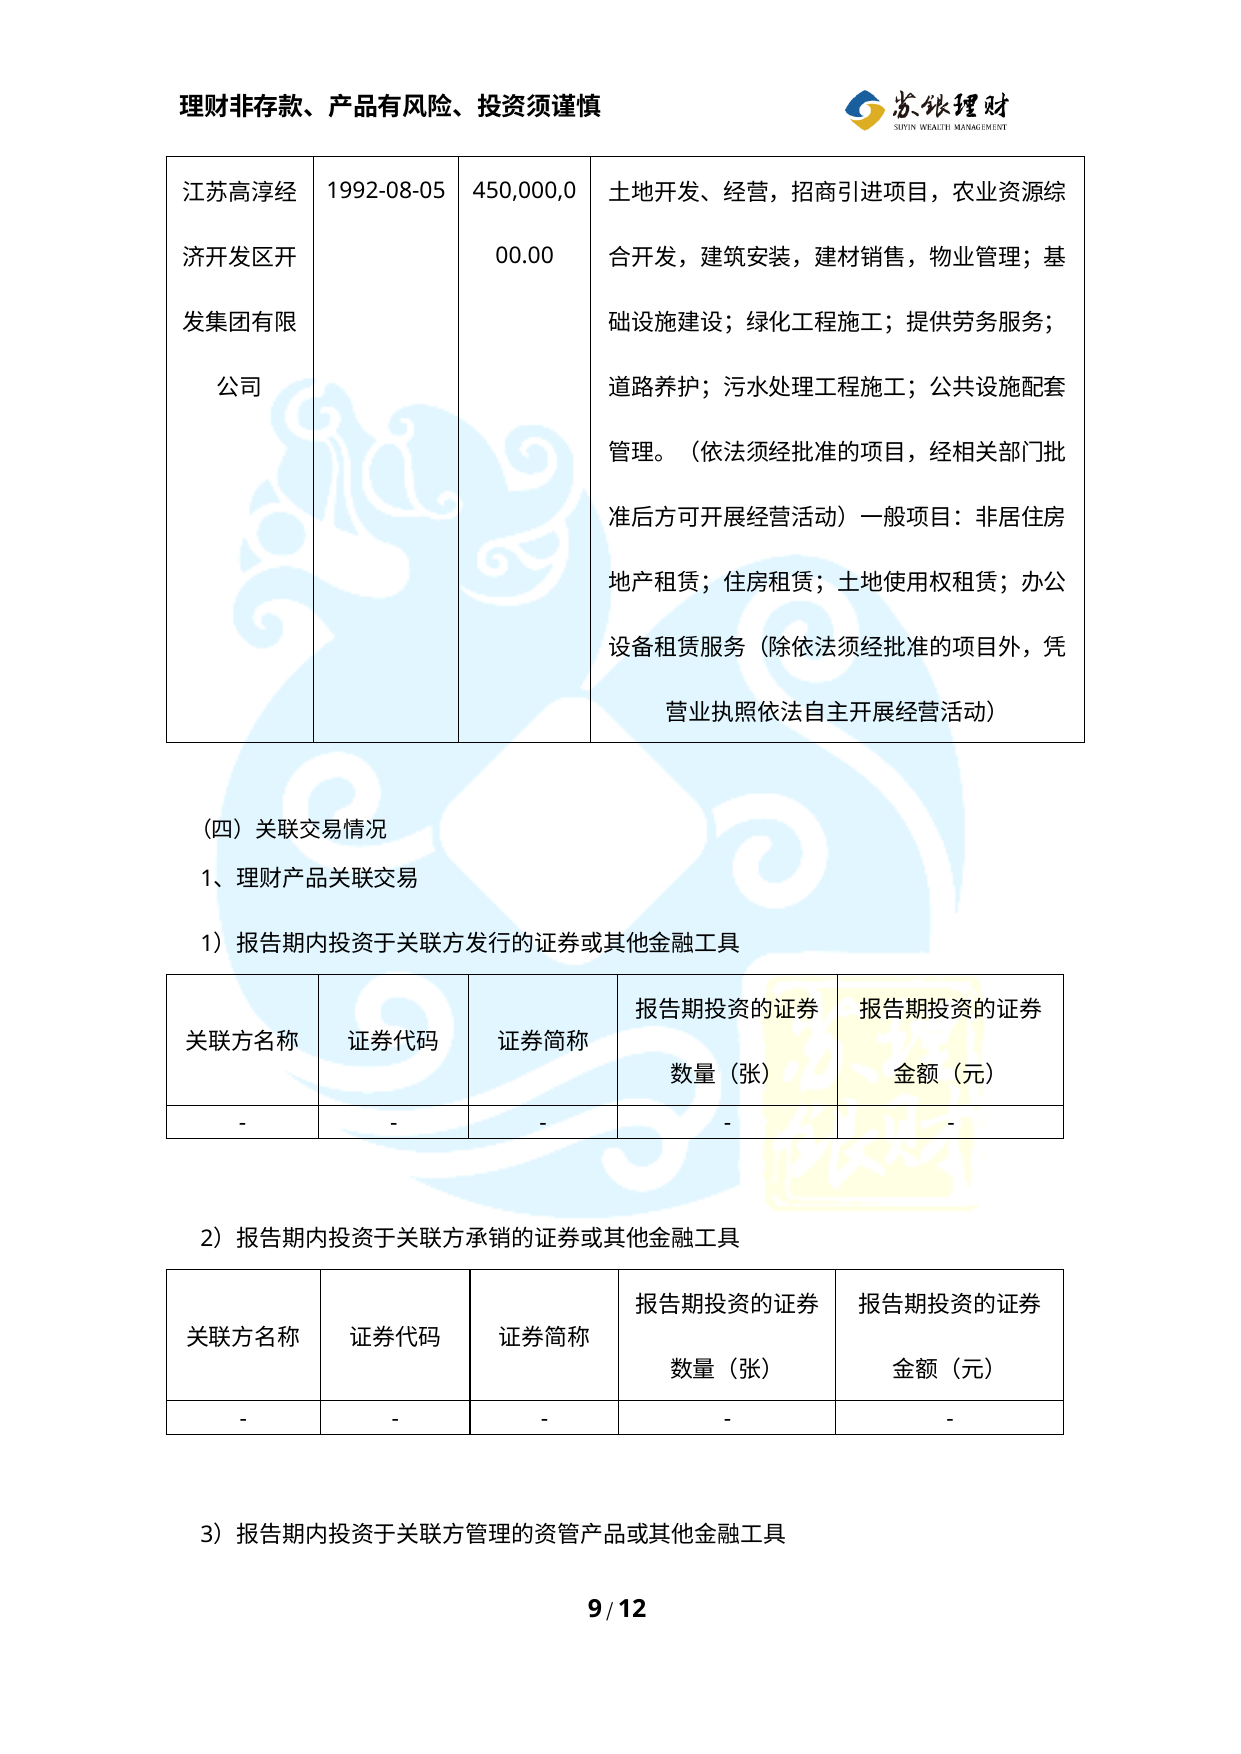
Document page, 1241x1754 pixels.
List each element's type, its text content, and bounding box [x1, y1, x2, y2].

table_cell - [471, 1401, 618, 1434]
table_header 关联方名称 [167, 975, 318, 1105]
subtitle 关联交易情况 [190, 811, 1053, 844]
table_cell 1992-08-05 [314, 157, 458, 742]
table_cell - [618, 1106, 837, 1138]
text 1、理财产品关联交易 [177, 844, 1053, 909]
table_cell - [619, 1401, 835, 1434]
table_cell - [321, 1401, 469, 1434]
table_header 报告期投资的证券数量（张） [619, 1270, 835, 1400]
text 2）报告期内投资于关联方承销的证券或其他金融工具 [177, 1204, 1053, 1269]
table_cell - [469, 1106, 617, 1138]
table_header 报告期投资的证券数量（张） [618, 975, 837, 1105]
table_header 证券代码 [319, 975, 468, 1105]
table_cell - [838, 1106, 1063, 1138]
text 1）报告期内投资于关联方发行的证券或其他金融工具 [177, 909, 1053, 974]
table_header 报告期投资的证券金额（元） [836, 1270, 1063, 1400]
table_cell - [167, 1401, 320, 1434]
table_cell - [319, 1106, 468, 1138]
table_cell 450,000,000.00 [459, 157, 590, 742]
table_cell 江苏高淳经济开发区开发集团有限公司 [167, 157, 313, 742]
table_header 证券代码 [321, 1270, 469, 1400]
table_header 关联方名称 [167, 1270, 320, 1400]
picture [820, 72, 1039, 143]
table_cell - [167, 1106, 318, 1138]
table_header 证券简称 [471, 1270, 618, 1400]
table_header 报告期投资的证券金额（元） [838, 975, 1063, 1105]
table_cell 土地开发、经营，招商引进项目，农业资源综合开发，建筑安装，建材销售，物业管理；基础设施建设；绿化工程施工；提供劳务服务；道路养护；污水处理工程施工；公共设施配套管理。（依法须经批准的项目，经相关部门批准后方可开展经营活动）一般项目：非居住房地产租赁；住房租赁；土地使用权租赁；办公设备租赁服务（除依法须经批准的项目外，凭营业执照依法自主开展经营活动） [591, 157, 1084, 742]
table_header 证券简称 [469, 975, 617, 1105]
table_cell - [836, 1401, 1063, 1434]
list 报告期内投资于关联方管理的资管产品或其他金融工具 [177, 1500, 1053, 1565]
